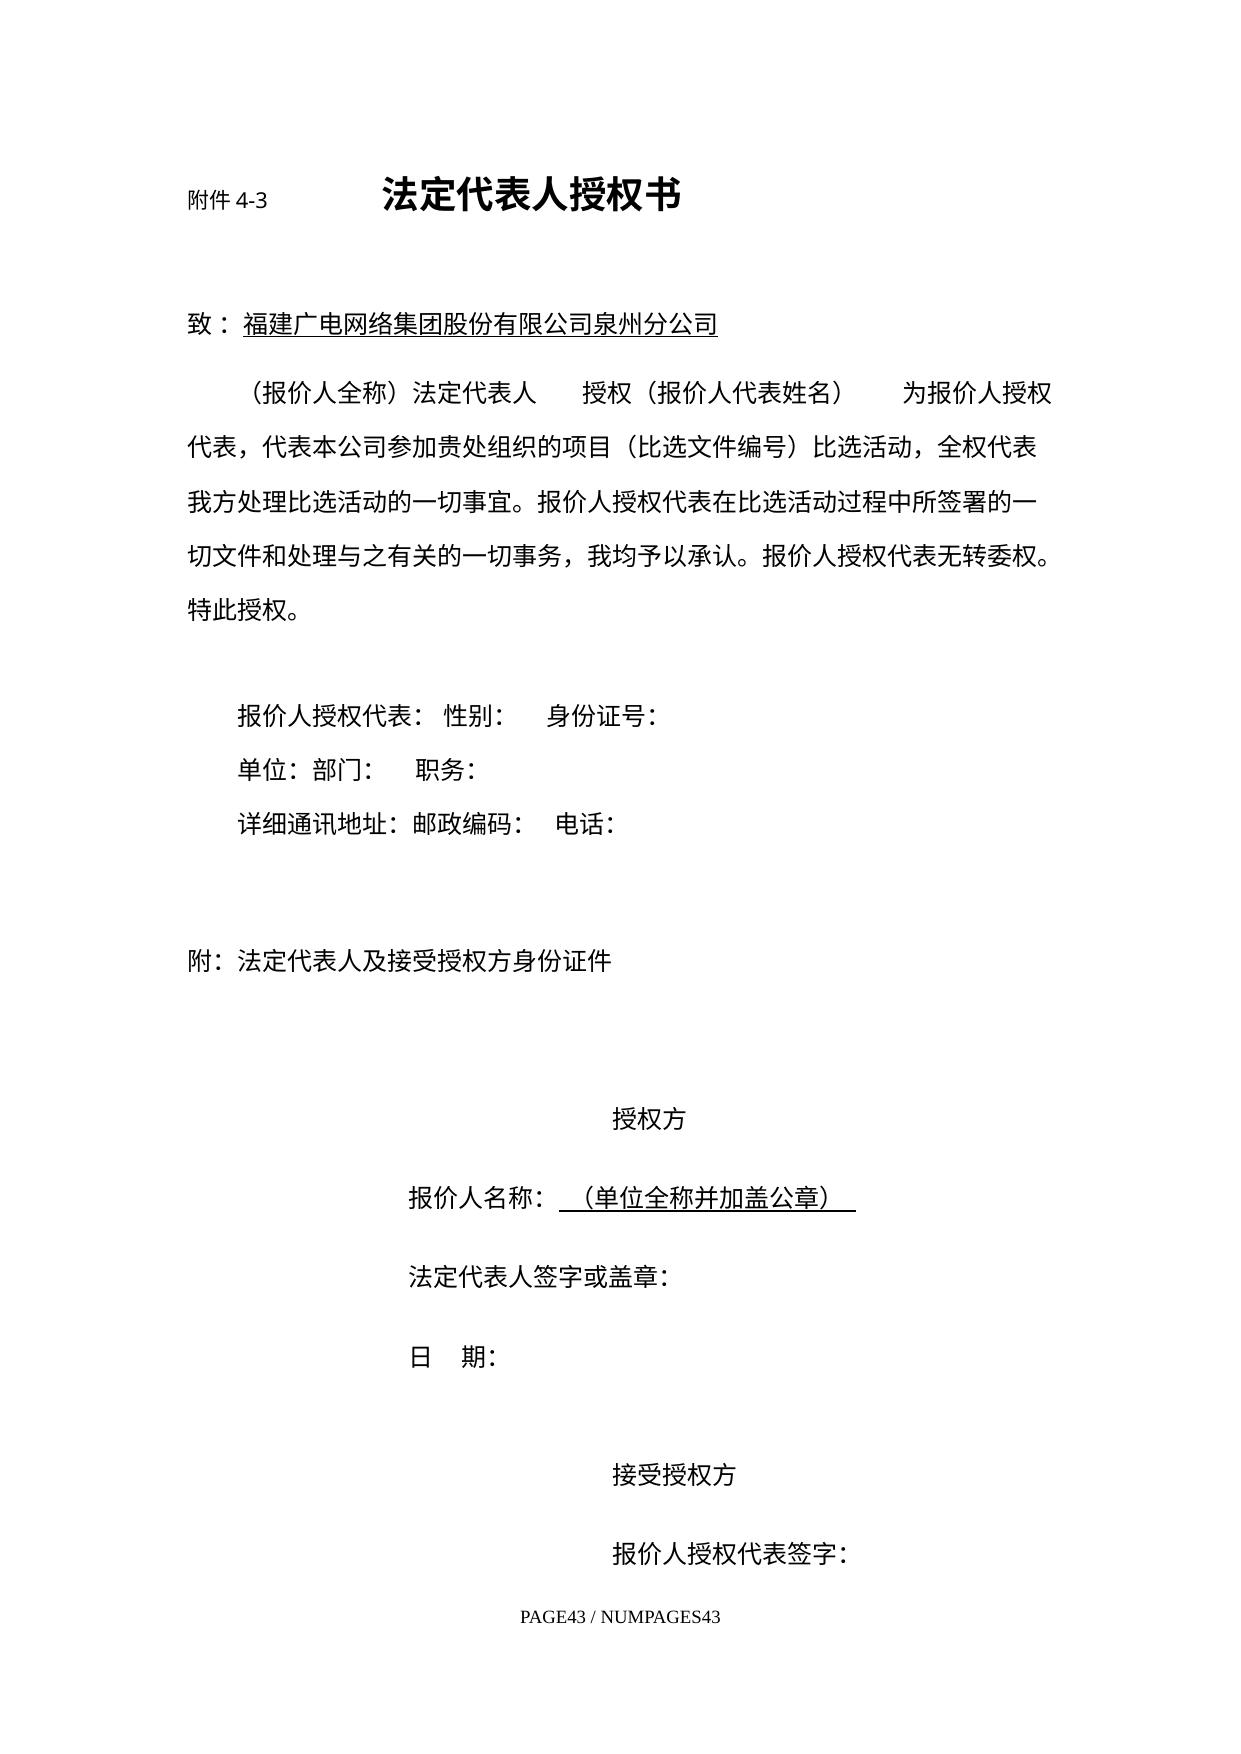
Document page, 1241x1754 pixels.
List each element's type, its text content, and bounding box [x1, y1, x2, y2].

text 报价人授权代表： 性别： 身份证号： [187, 696, 1053, 732]
text 法定代表人签字或盖章： [187, 1255, 1053, 1295]
text 日 期： [187, 1334, 1053, 1374]
text 接受授权方 [187, 1453, 1053, 1493]
text 单位：部门： 职务： [187, 751, 1053, 787]
text 授权方 [187, 1097, 1053, 1136]
text 致 ：福建广电网络集团股份有限公司泉州分公司 [187, 290, 1053, 355]
text 报价人名称： （单位全称并加盖公章） [187, 1176, 1053, 1216]
text 附：法定代表人及接受授权方身份证件 [187, 938, 1053, 978]
text 详细通讯地址：邮政编码： 电话： [187, 805, 1053, 841]
text 附件4-3 法定代表人授权书 [187, 160, 1053, 225]
text （报价人全称）法定代表人 授权（报价人代表姓名） 为报价人授权代表，代表本公司参加贵处组织的项目（比选文件编号）比选活动，全权代表我方处理比选活动的一切事宜。报价人授权代表在比选活动过程中所签署的一切文件和处理与之有关的一切事务，我均予以承认。报价人授权代表无转委权。特此授权。 [187, 373, 1053, 627]
text 报价人授权代表签字： [187, 1532, 1053, 1572]
